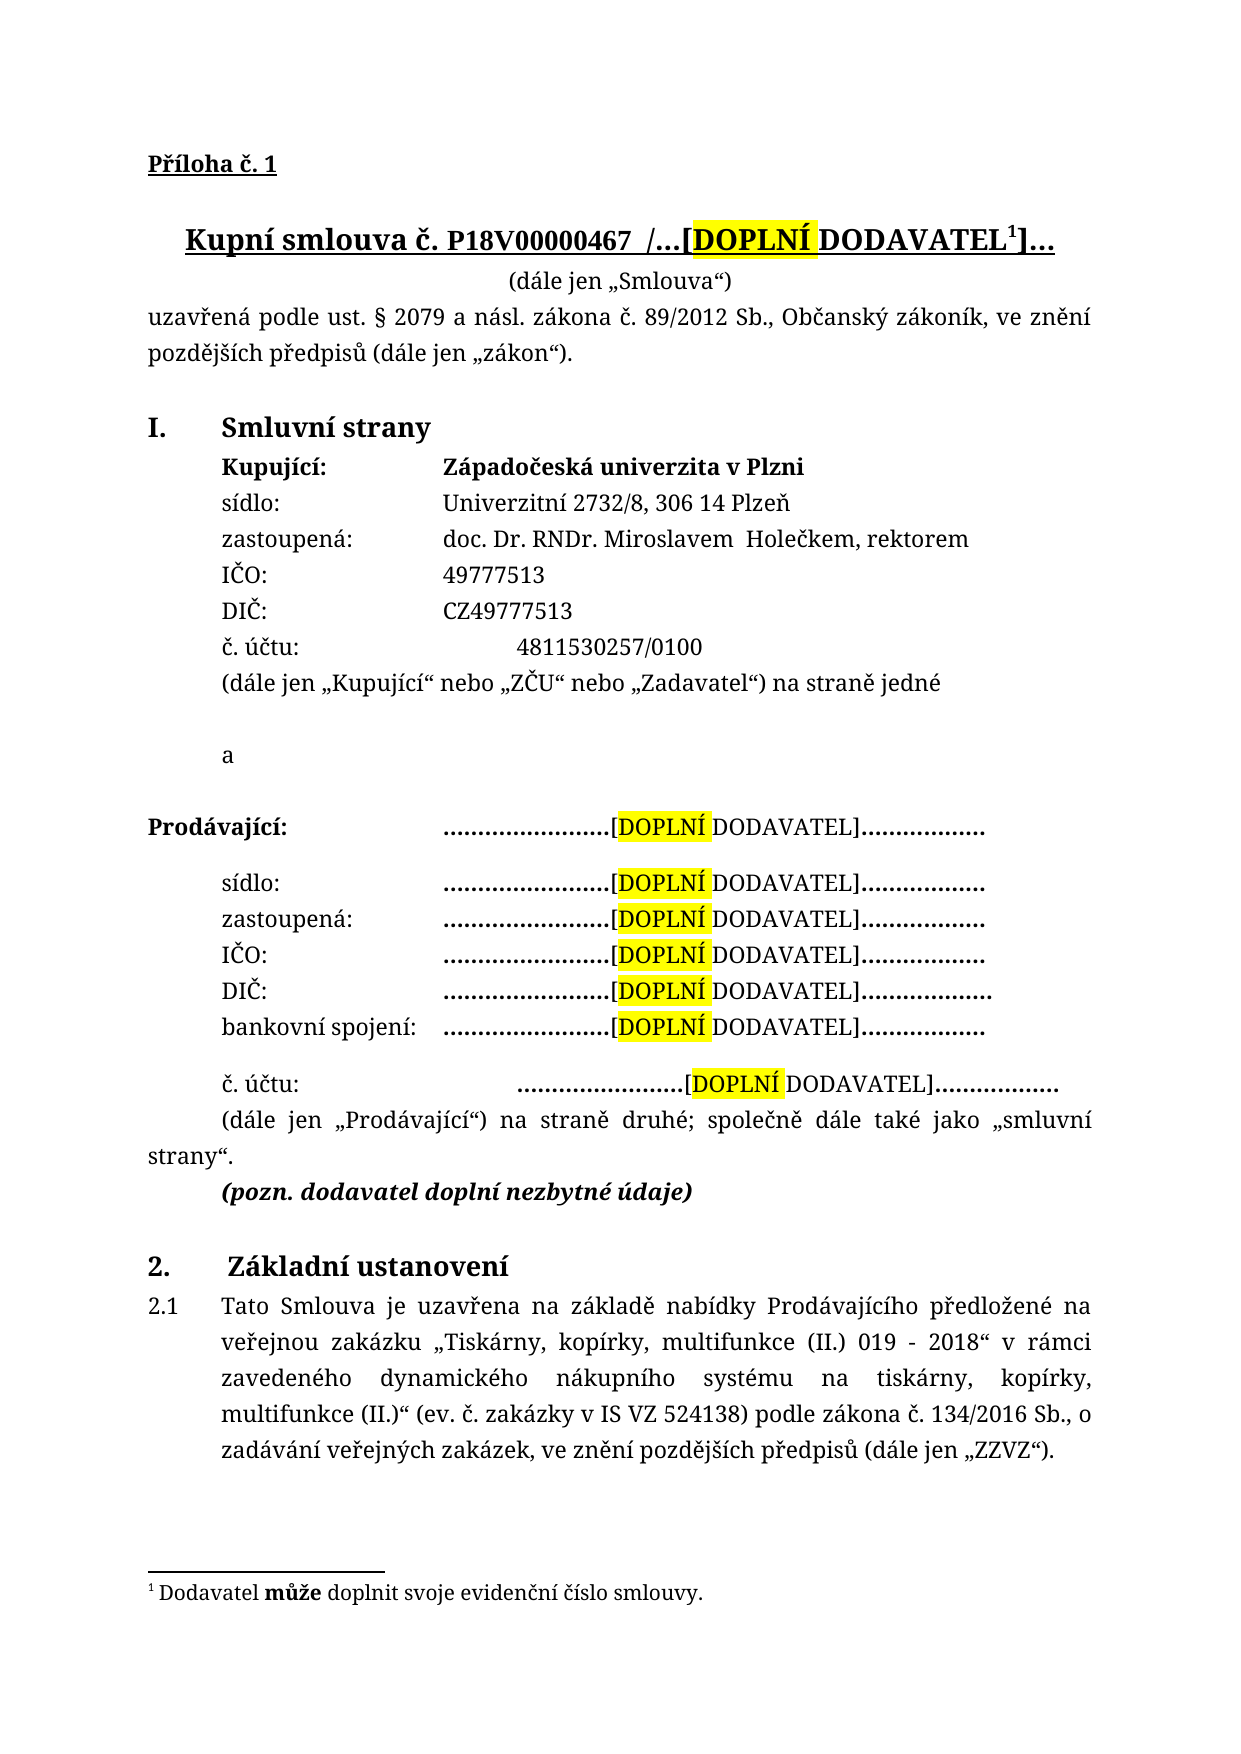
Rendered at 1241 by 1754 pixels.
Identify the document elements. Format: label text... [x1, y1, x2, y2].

text I. Smluvní strany [148, 409, 1093, 446]
text DIČ: CZ49777513 [221, 595, 1093, 626]
text zastoupená: doc. Dr. RNDr. Miroslavem Holečkem, rektorem [221, 523, 1093, 554]
text bankovní spojení: ……………………[DOPLNÍ DODAVATEL]……………… [712, 1011, 1093, 1042]
text Příloha č. 1 [148, 148, 1093, 179]
text uzavřená podle ust. § 2079 a násl. zákona č. 89/2012 Sb., Občanský zákoník, ve znění pozdějších předpisů (dále jen „zákon“). [148, 301, 1093, 368]
text (dále jen „Prodávající“) na straně druhé; společně dále také jako „smluvní strany“. [148, 1104, 1093, 1171]
text zastoupená: ……………………[DOPLNÍ DODAVATEL]……………… [221, 903, 618, 934]
text (dále jen „Kupující“ nebo „ZČU“ nebo „Zadavatel“) na straně jedné [221, 667, 1093, 698]
text Kupní smlouva č. P18V00000467 /...[DOPLNÍ DODAVATEL]… [148, 219, 1093, 259]
text (pozn. dodavatel doplní nezbytné údaje) [148, 1176, 1093, 1207]
text IČO: 49777513 [221, 559, 1093, 590]
text IČO: ……………………[DOPLNÍ DODAVATEL]……………… [221, 939, 618, 971]
text Prodávající: ……………………[DOPLNÍ DODAVATEL]……………… [148, 811, 618, 842]
text zastoupená: ……………………[DOPLNÍ DODAVATEL]……………… [712, 903, 1093, 934]
text č. účtu: ……………………[DOPLNÍ DODAVATEL]……………… [785, 1068, 1093, 1099]
text sídlo: ……………………[DOPLNÍ DODAVATEL]……………… [221, 867, 1093, 899]
text bankovní spojení: ……………………[DOPLNÍ DODAVATEL]……………… [148, 1011, 618, 1042]
text (dále jen „Smlouva“) [148, 265, 1093, 296]
text Kupující: Západočeská univerzita v Plzni [221, 451, 1093, 482]
text DIČ: ……………………[DOPLNÍ DODAVATEL]………………. [712, 975, 1093, 1006]
text Prodávající: ……………………[DOPLNÍ DODAVATEL]……………… [712, 811, 1093, 842]
text č. účtu: 4811530257/0100 [221, 631, 1093, 662]
text sídlo: Univerzitní 2732/8, 306 14 Plzeň [221, 487, 1093, 518]
text 2.1 Tato Smlouva je uzavřena na základě nabídky Prodávajícího předložené na veřejnou zakázku „Tiskárny, kopírky, multifunkce (II.) 019 - 2018“ v rámci zavedeného dynamického nákupního systému na tiskárny, kopírky, multifunkce (II.)“ (ev. č. zakázky v IS VZ 524138) podle zákona č. 134/2016 Sb., o zadávání veřejných zakázek, ve znění pozdějších předpisů (dále jen „ZZVZ“). [148, 1290, 1093, 1465]
text DIČ: ……………………[DOPLNÍ DODAVATEL]………………. [221, 975, 618, 1006]
text 2. Základní ustanovení [148, 1248, 1093, 1284]
text IČO: ……………………[DOPLNÍ DODAVATEL]……………… [712, 939, 1093, 971]
text a [221, 739, 1093, 770]
text č. účtu: ……………………[DOPLNÍ DODAVATEL]……………… [221, 1068, 692, 1099]
